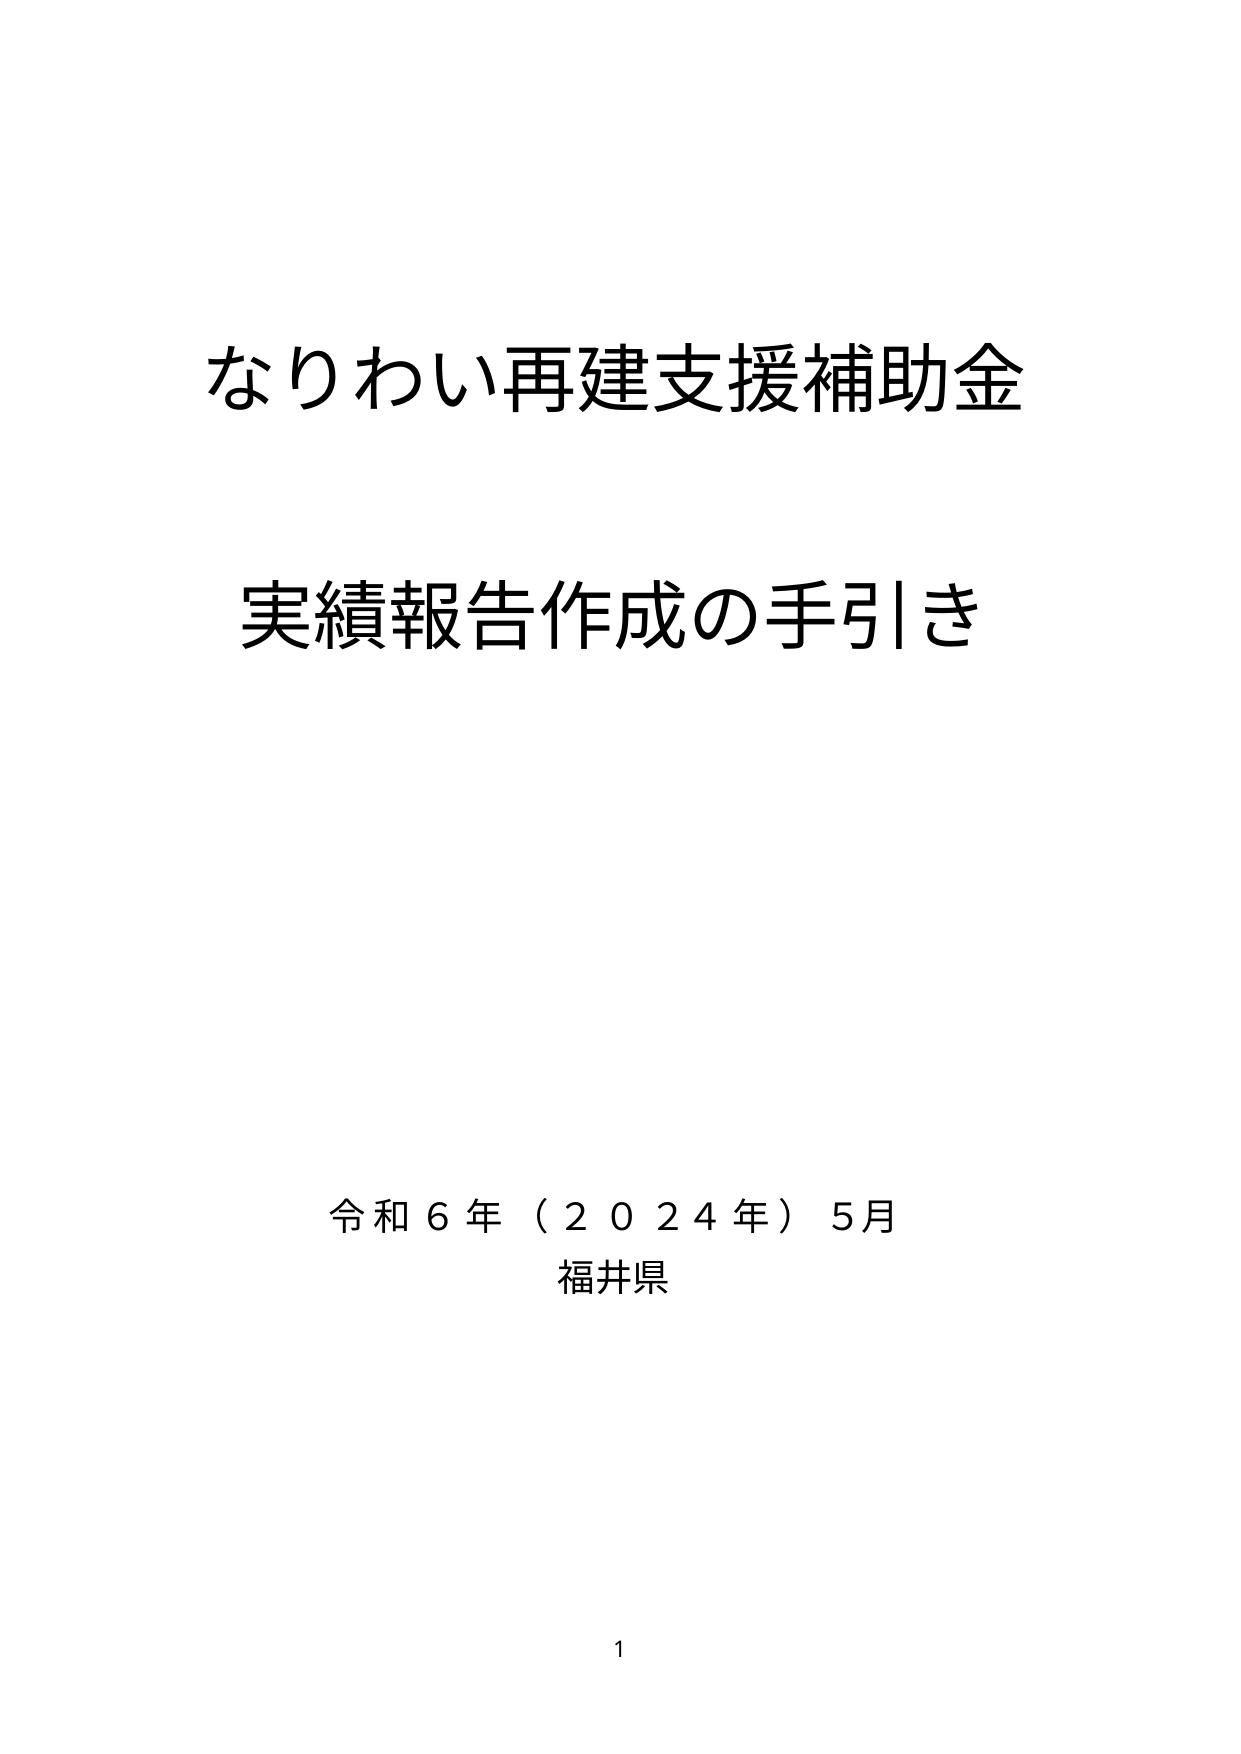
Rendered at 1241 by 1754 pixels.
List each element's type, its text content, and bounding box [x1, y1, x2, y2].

text 福井県 [149, 1248, 1078, 1302]
text 実績報告作成の手引き [149, 556, 1078, 665]
text 令 和 ６ 年 （ ２ ０ ２４ 年 ） ５月 [149, 1186, 1078, 1241]
text なりわい再建支援補助金 [149, 319, 1078, 428]
